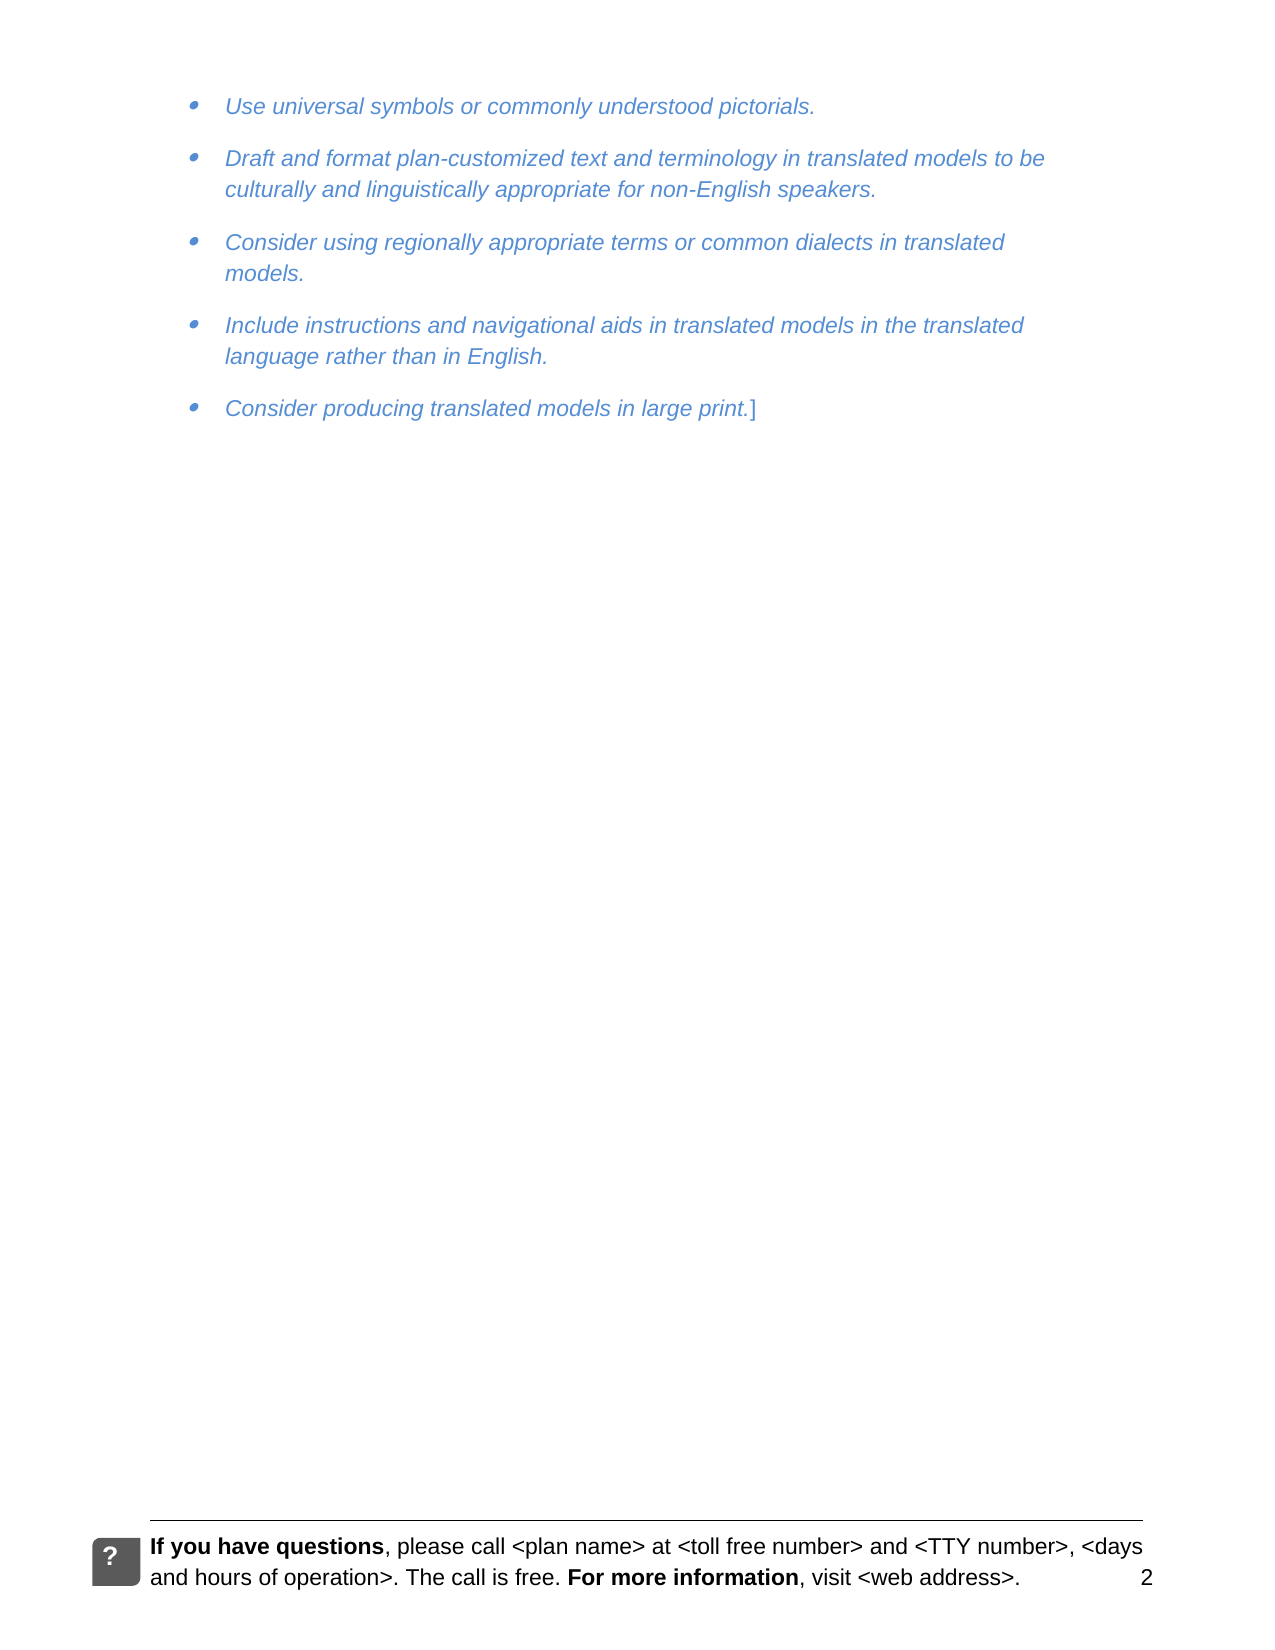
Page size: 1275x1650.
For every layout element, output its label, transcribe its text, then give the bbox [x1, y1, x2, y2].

list Use universal symbols or commonly understood pictorials. [187, 89, 1068, 121]
list Draft and format plan-customized text and terminology in translated models to be culturally and linguistically appropriate for non-English speakers. [187, 142, 1068, 204]
list Consider using regionally appropriate terms or common dialects in translated models. [187, 225, 1068, 287]
list Include instructions and navigational aids in translated models in the translated language rather than in English. [187, 308, 1068, 371]
list Consider producing translated models in large print.] [187, 392, 1068, 423]
